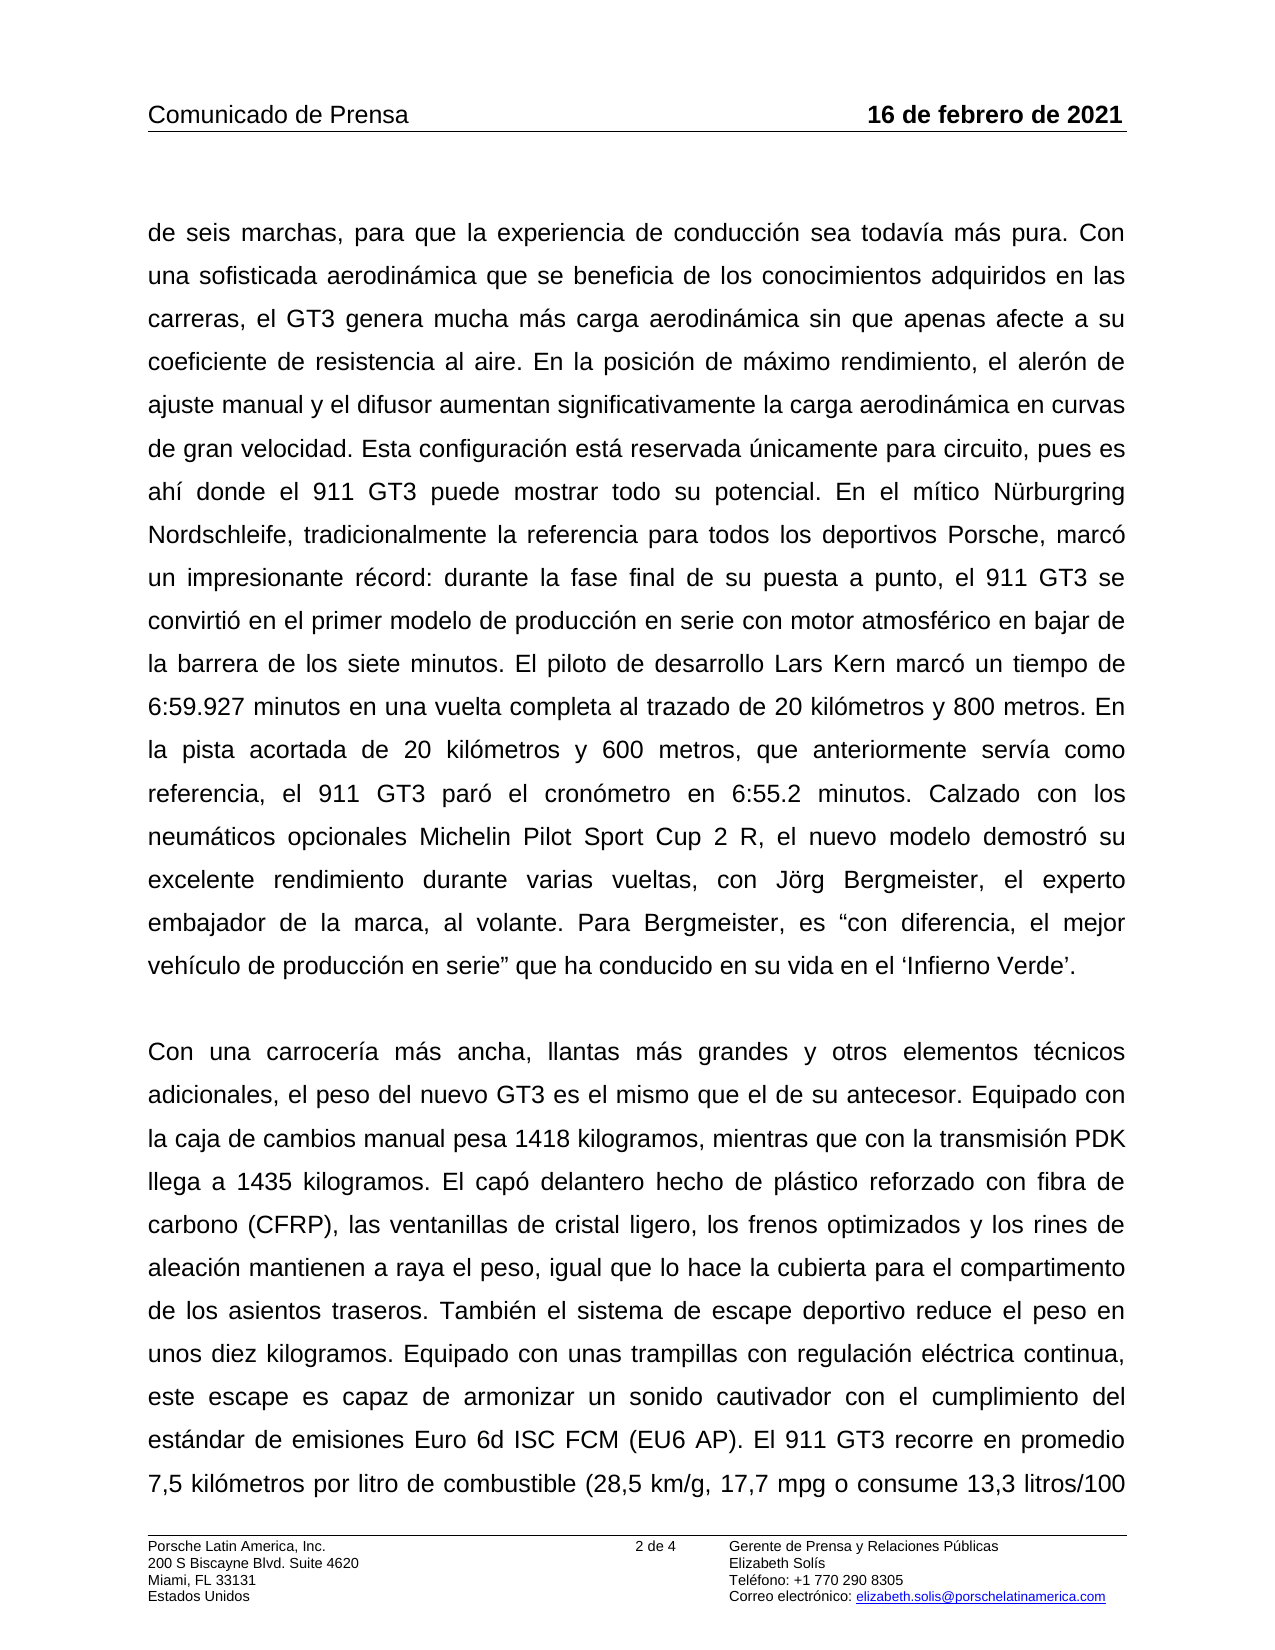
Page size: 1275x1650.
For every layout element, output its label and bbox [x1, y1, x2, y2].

text [148, 218, 1127, 980]
text [148, 1037, 1127, 1497]
